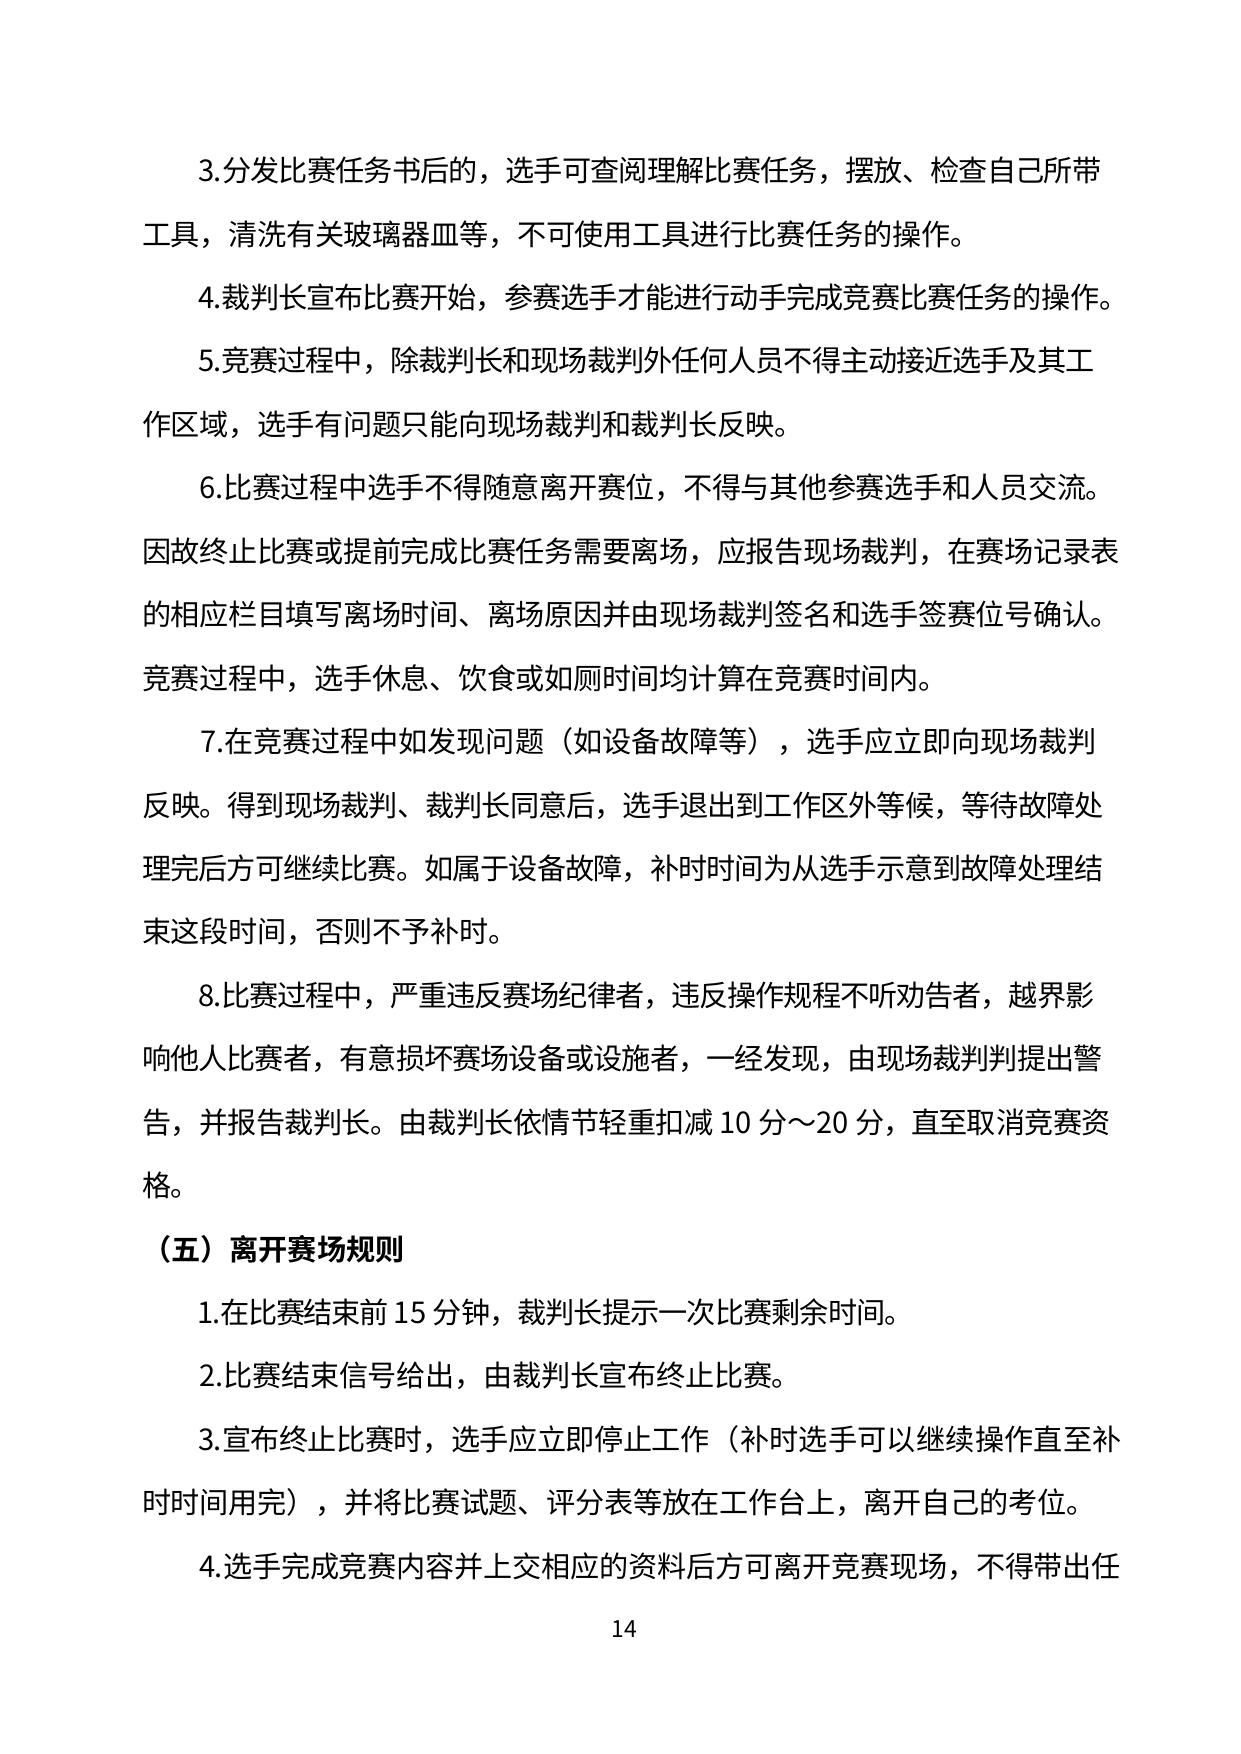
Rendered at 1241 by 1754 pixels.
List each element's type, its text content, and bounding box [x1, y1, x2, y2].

text 6.比赛过程中选手不得随意离开赛位，不得与其他参赛选手和人员交流。因故终止比赛或提前完成比赛任务需要离场，应报告现场裁判，在赛场记录表的相应栏目填写离场时间、离场原因并由现场裁判签名和选手签赛位号确认。竞赛过程中，选手休息、饮食或如厕时间均计算在竞赛时间内。 [142, 465, 1122, 697]
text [142, 1543, 1122, 1586]
text 3.分发比赛任务书后的，选手可查阅理解比赛任务，摆放、检查自己所带工具，清洗有关玻璃器皿等，不可使用工具进行比赛任务的操作。 [142, 148, 1122, 253]
text 8.比赛过程中，严重违反赛场纪律者，违反操作规程不听劝告者，越界影响他人比赛者，有意损坏赛场设备或设施者，一经发现，由现场裁判判提出警告，并报告裁判长。由裁判长依情节轻重扣减 10 分～20 分，直至取消竞赛资格。 [142, 972, 1122, 1205]
text 7.在竞赛过程中如发现问题（如设备故障等），选手应立即向现场裁判反映。得到现场裁判、裁判长同意后，选手退出到工作区外等候，等待故障处理完后方可继续比赛。如属于设备故障，补时时间为从选手示意到故障处理结束这段时间，否则不予补时。 [142, 719, 1122, 951]
text 3.宣布终止比赛时，选手应立即停止工作（补时选手可以继续操作直至补时时间用完），并将比赛试题、评分表等放在工作台上，离开自己的考位。 [142, 1416, 1122, 1522]
list 2.比赛结束信号给出，由裁判长宣布终止比赛。 [142, 1353, 1122, 1395]
text 5.竞赛过程中，除裁判长和现场裁判外任何人员不得主动接近选手及其工作区域，选手有问题只能向现场裁判和裁判长反映。 [142, 338, 1122, 444]
subtitle （五）离开赛场规则 [142, 1226, 1122, 1268]
text 4.裁判长宣布比赛开始，参赛选手才能进行动手完成竞赛比赛任务的操作。 [142, 274, 1122, 317]
text 1.在比赛结束前 15 分钟，裁判长提示一次比赛剩余时间。 [142, 1289, 1122, 1332]
